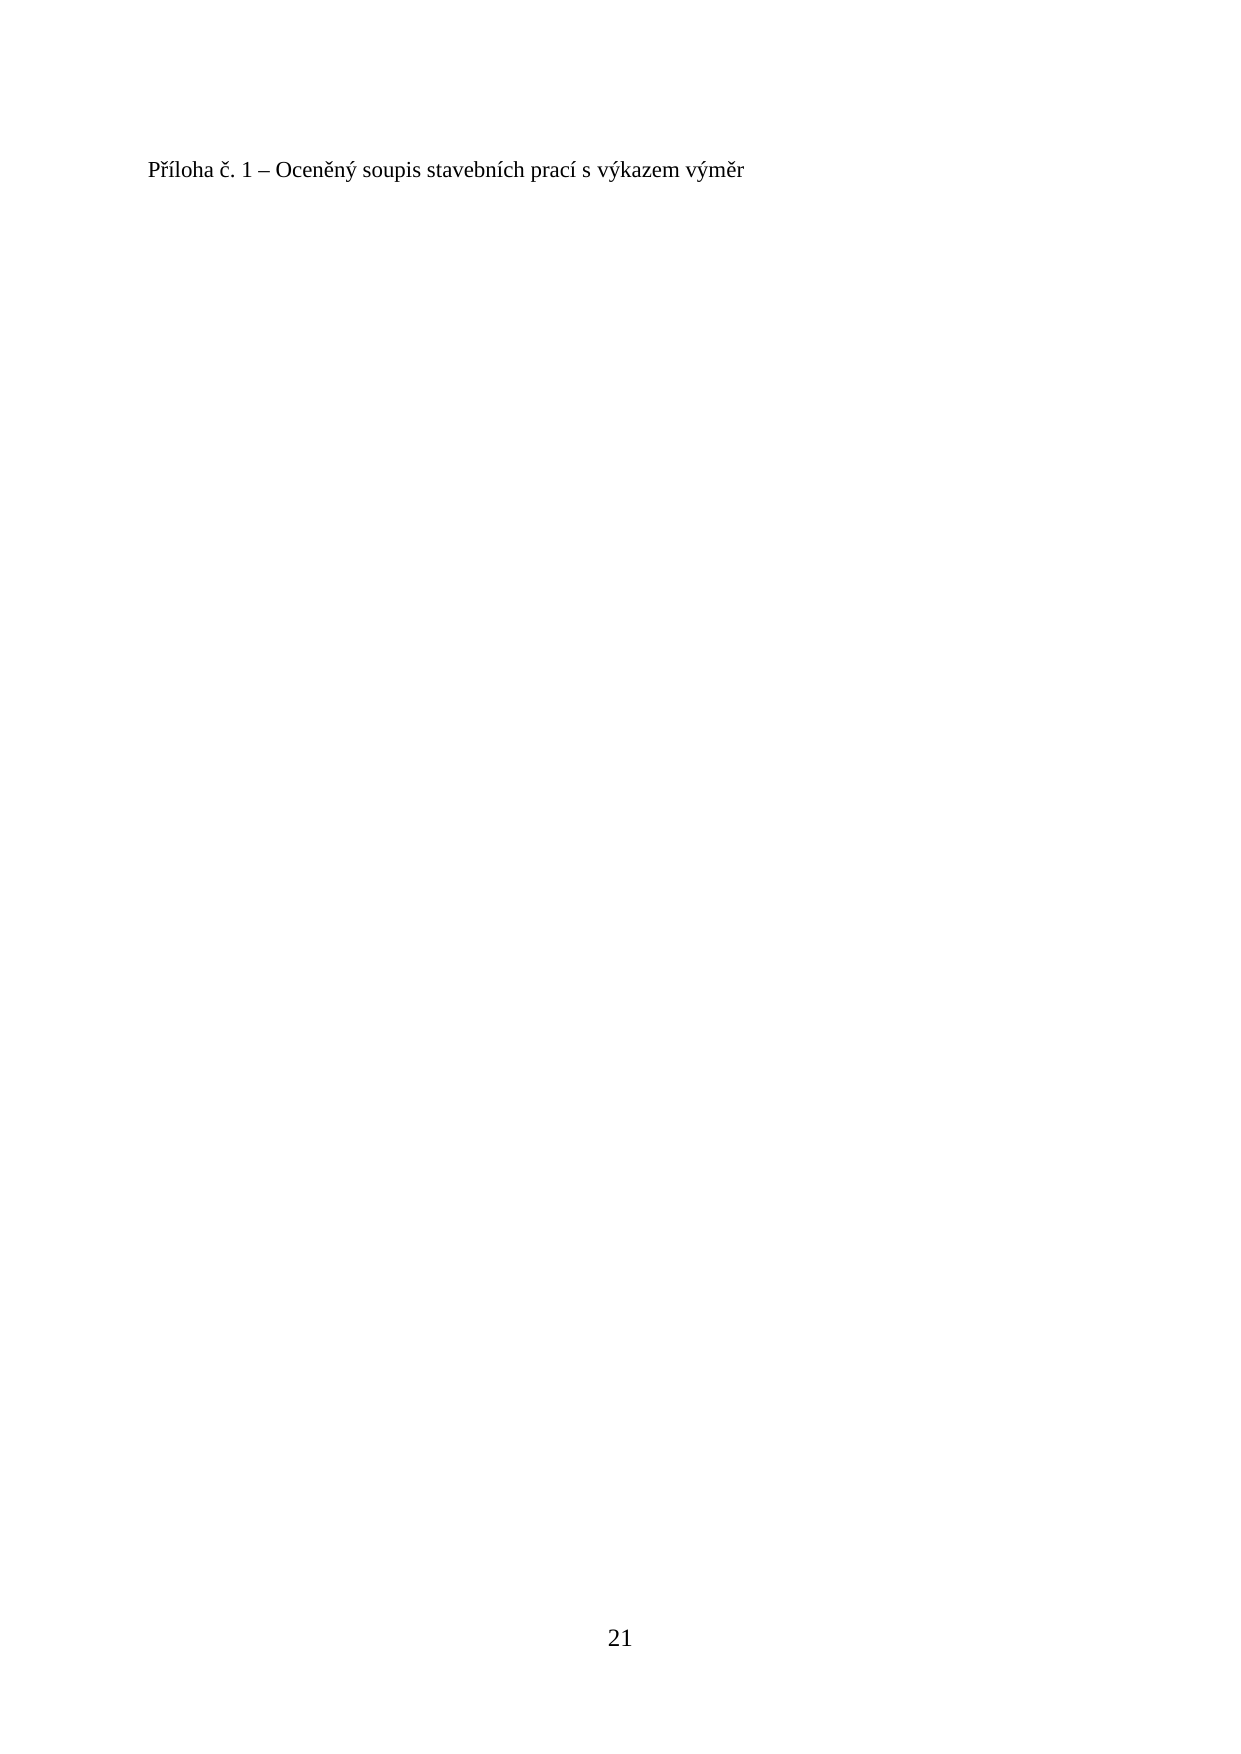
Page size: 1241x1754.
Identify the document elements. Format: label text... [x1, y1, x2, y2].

list Příloha č. 1 – Oceněný soupis stavebních prací s výkazem výměr [148, 156, 1093, 182]
